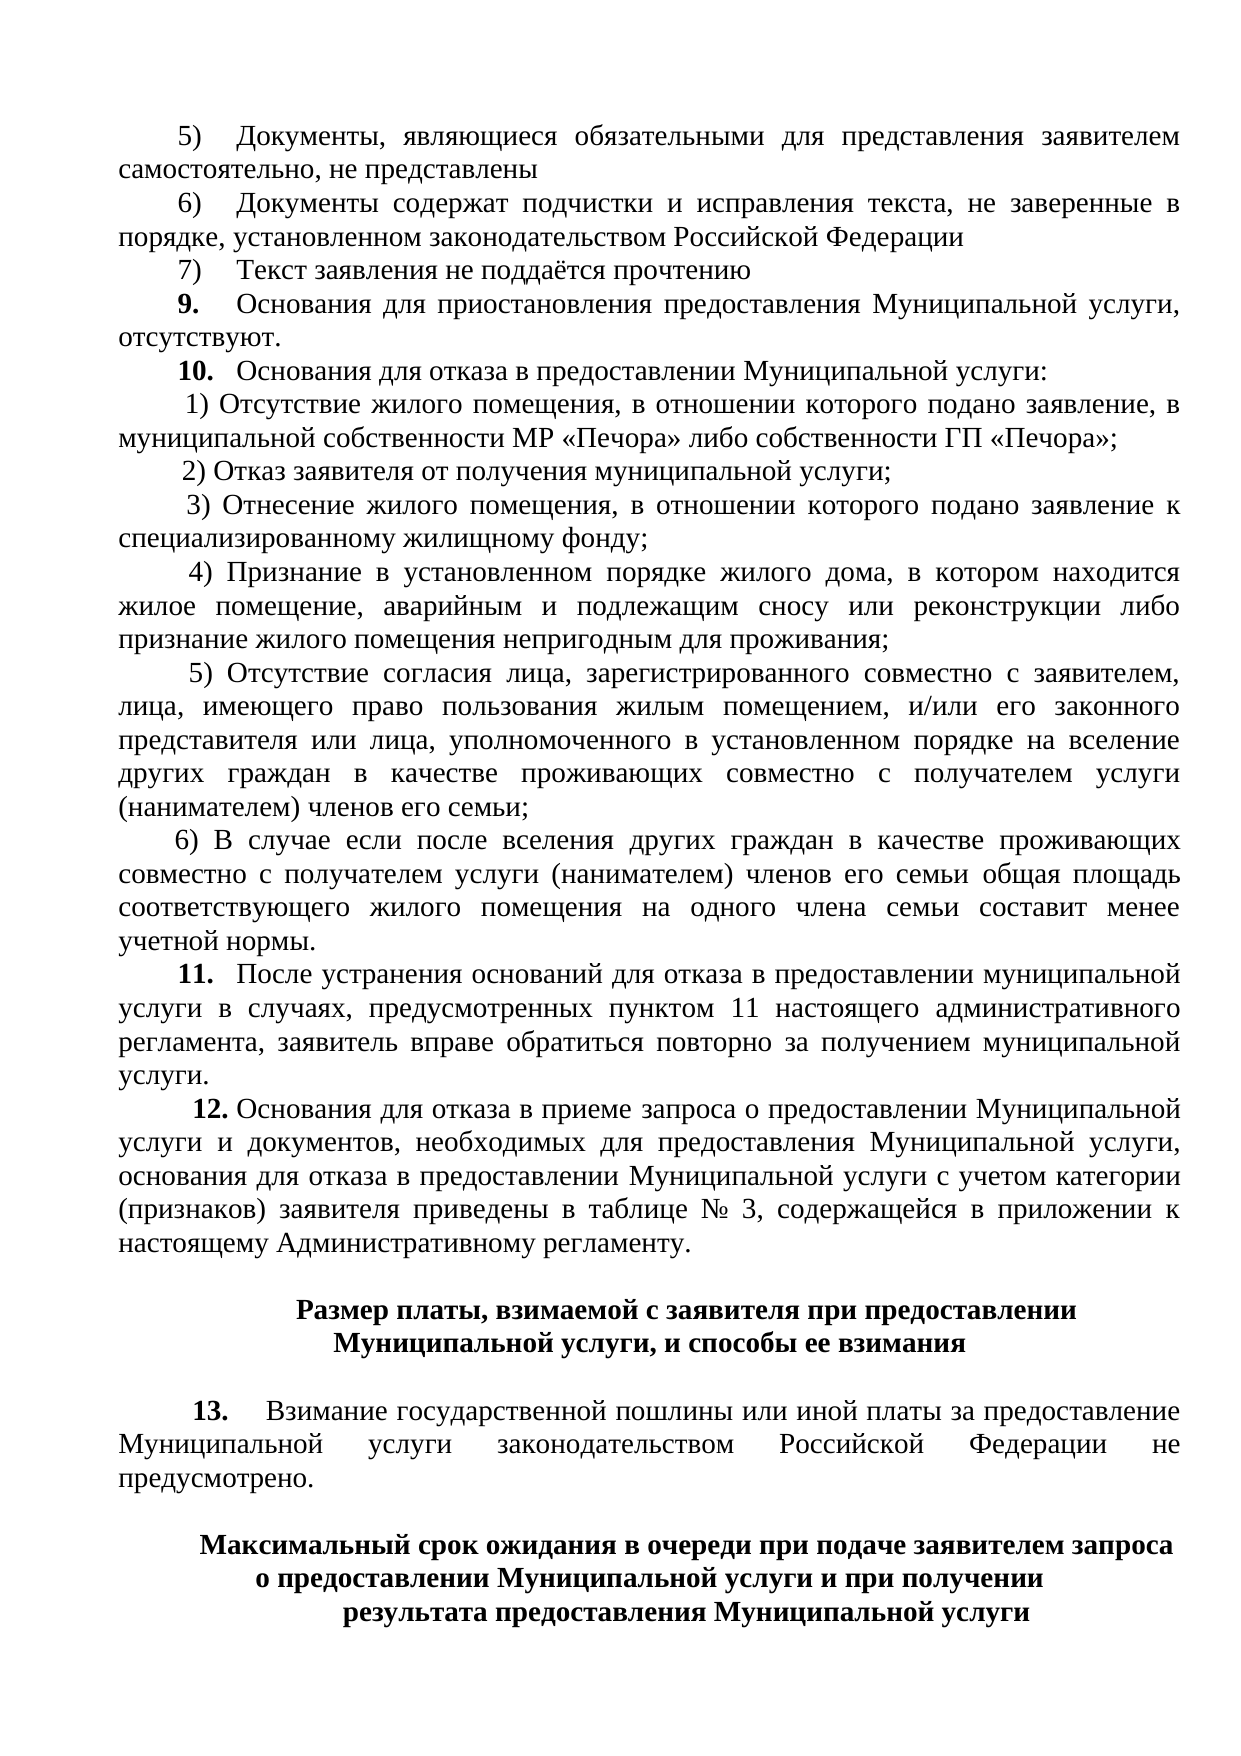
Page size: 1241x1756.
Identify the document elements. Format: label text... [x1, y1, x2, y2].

title Основания для приостановления предоставления Муниципальной услуги, отсутствуют. [118, 286, 1181, 353]
title Максимальный срок ожидания в очереди при подаче заявителем запроса о предоставлении Муниципальной услуги и при получении [118, 1527, 1181, 1594]
title Взимание государственной пошлины или иной платы за предоставление Муниципальной услуги законодательством Российской Федерации не предусмотрено. [118, 1393, 1181, 1493]
text 3) Отнесение жилого помещения, в отношении которого подано заявление к специализированному жилищному фонду; [118, 487, 1181, 554]
title результата предоставления Муниципальной услуги [118, 1594, 1181, 1627]
text 1) Отсутствие жилого помещения, в отношении которого подано заявление, в муниципальной собственности МР «Печора» либо собственности ГП «Печора»; [118, 386, 1181, 453]
title Размер платы, взимаемой с заявителя при предоставлении Муниципальной услуги, и способы ее взимания [118, 1292, 1181, 1359]
title Документы, являющиеся обязательными для представления заявителем самостоятельно, не представлены [118, 118, 1181, 185]
title Основания для отказа в приеме запроса о предоставлении Муниципальной услуги и документов, необходимых для предоставления Муниципальной услуги, основания для отказа в предоставлении Муниципальной услуги с учетом категории (признаков) заявителя приведены в таблице № 3, содержащейся в приложении к настоящему Административному регламенту. [118, 1091, 1181, 1258]
title Основания для отказа в предоставлении Муниципальной услуги: [118, 353, 1181, 386]
title После устранения оснований для отказа в предоставлении муниципальной услуги в случаях, предусмотренных пунктом 11 настоящего административного регламента, заявитель вправе обратиться повторно за получением муниципальной услуги. [118, 957, 1181, 1091]
text 4) Признание в установленном порядке жилого дома, в котором находится жилое помещение, аварийным и подлежащим сносу или реконструкции либо признание жилого помещения непригодным для проживания; [118, 554, 1181, 655]
title Текст заявления не поддаётся прочтению [177, 252, 1181, 286]
title Документы содержат подчистки и исправления текста, не заверенные в порядке, установленном законодательством Российской Федерации [118, 185, 1181, 252]
text 2) Отказ заявителя от получения муниципальной услуги; [118, 453, 1181, 487]
text 6) В случае если после вселения других граждан в качестве проживающих совместно с получателем услуги (нанимателем) членов его семьи общая площадь соответствующего жилого помещения на одного члена семьи составит менее учетной нормы. [118, 822, 1181, 957]
text 5) Отсутствие согласия лица, зарегистрированного совместно с заявителем, лица, имеющего право пользования жилым помещением, и/или его законного представителя или лица, уполномоченного в установленном порядке на вселение других граждан в качестве проживающих совместно с получателем услуги (нанимателем) членов его семьи; [118, 655, 1181, 822]
